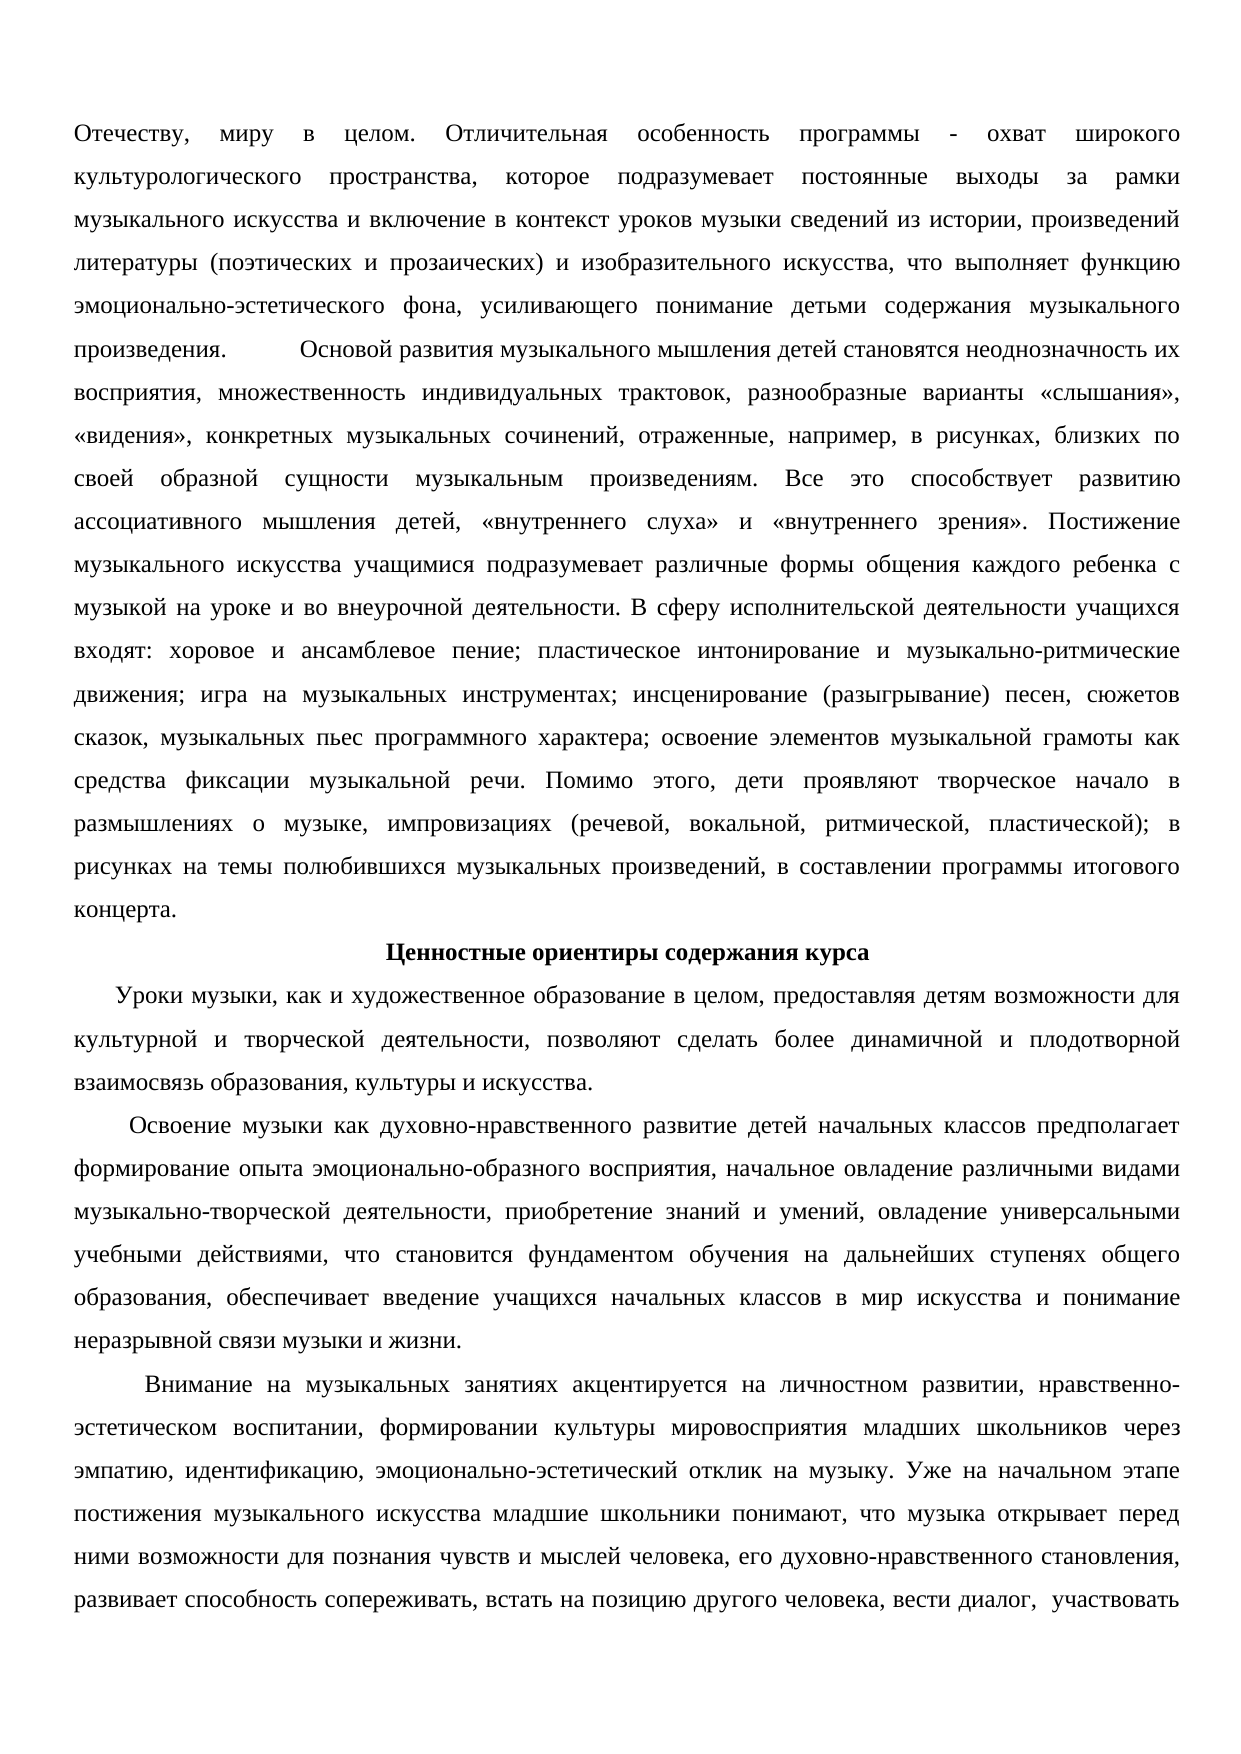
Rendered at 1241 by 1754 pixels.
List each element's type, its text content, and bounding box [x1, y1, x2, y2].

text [74, 1369, 1181, 1613]
text Освоение музыки как духовно-нравственного развитие детей начальных классов предполагает формирование опыта эмоционально-образного восприятия, начальное овладение различными видами музыкально-творческой деятельности, приобретение знаний и умений, овладение универсальными учебными действиями, что становится фундаментом обучения на дальнейших ступенях общего образования, обеспечивает введение учащихся начальных классов в мир искусства и понимание неразрывной связи музыки и жизни. [74, 1110, 1181, 1354]
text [74, 118, 1181, 923]
text Ценностные ориентиры содержания курса [74, 937, 1181, 966]
text Уроки музыки, как и художественное образование в целом, предоставляя детям возможности для культурной и творческой деятельности, позволяют сделать более динамичной и плодотворной взаимосвязь образования, культуры и искусства. [74, 981, 1181, 1096]
